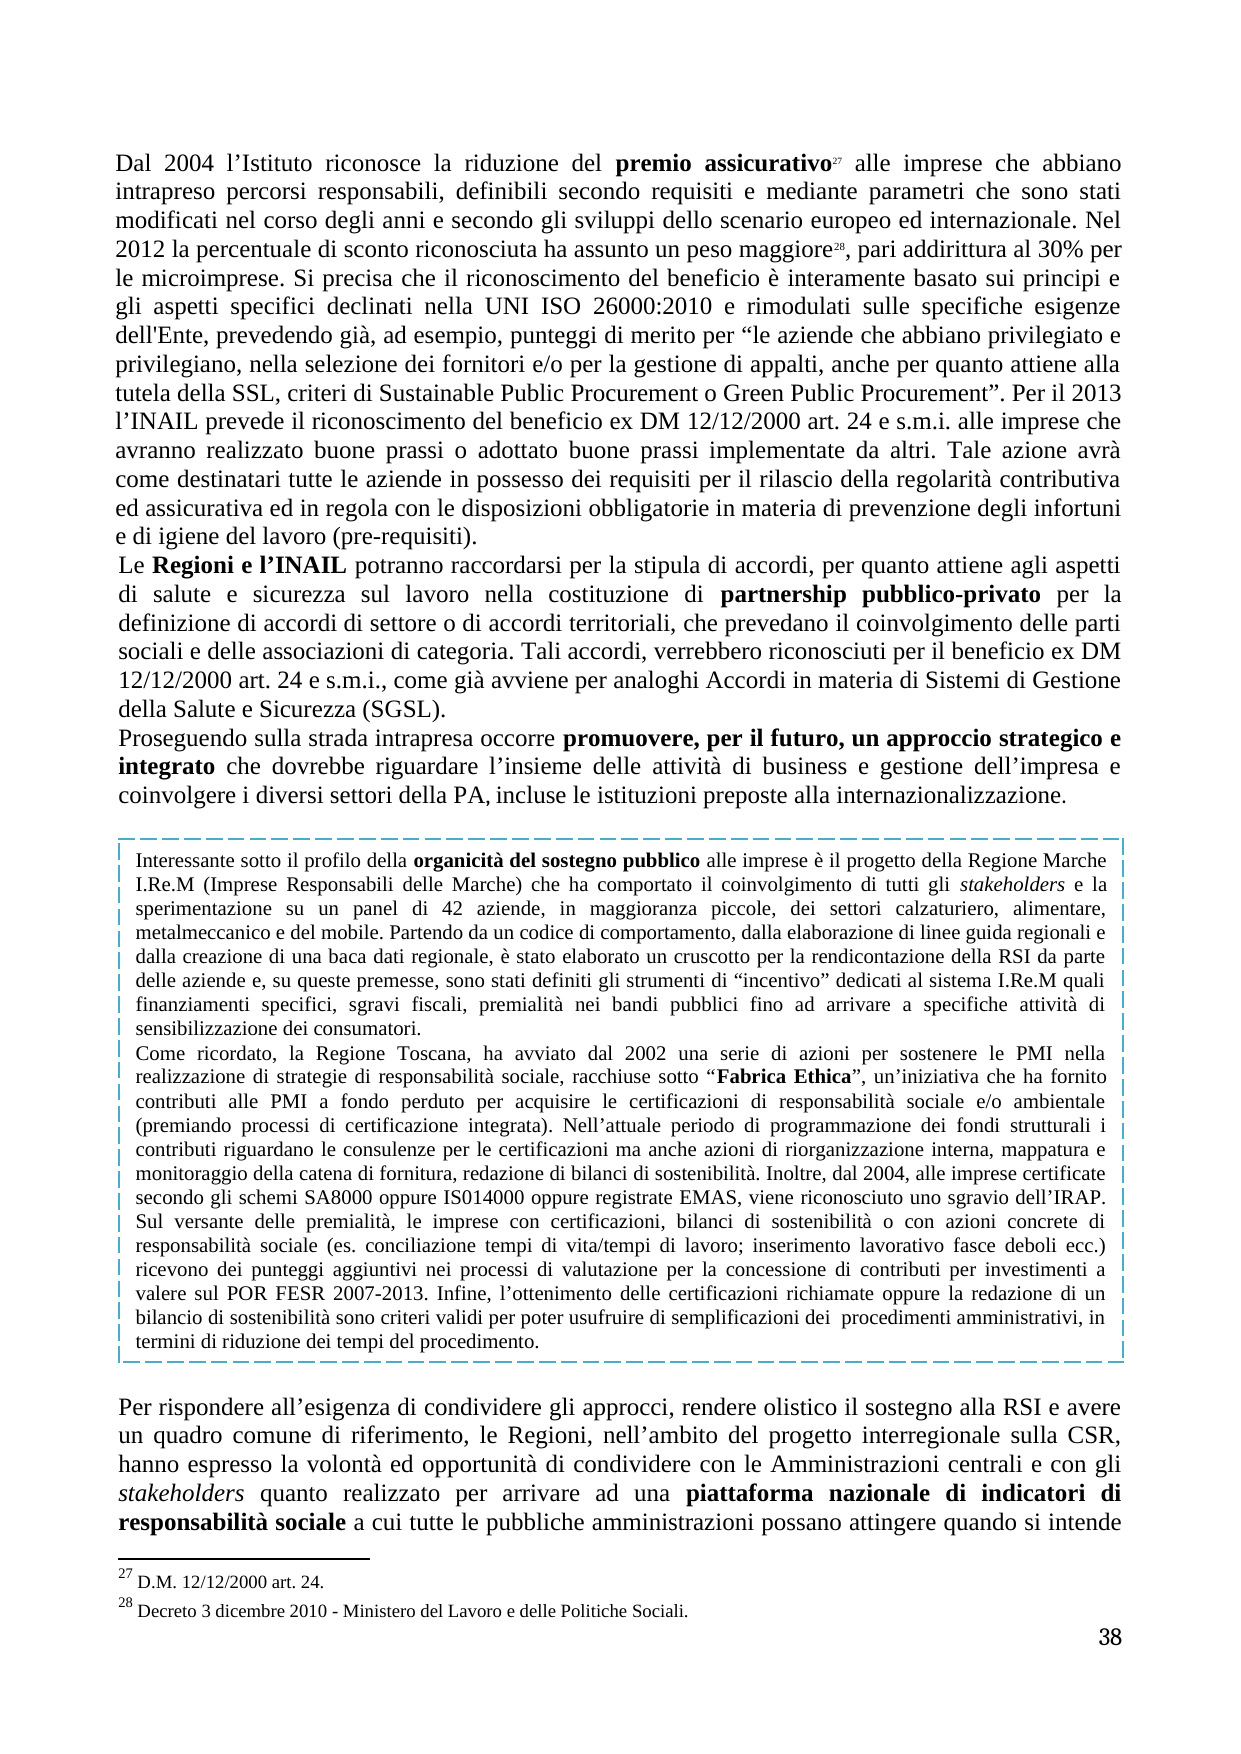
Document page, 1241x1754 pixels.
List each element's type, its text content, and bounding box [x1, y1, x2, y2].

text Dal 2004 l’Istituto riconosce la riduzione del premio assicurativo alle imprese che abbiano intrapreso percorsi responsabili, definibili secondo requisiti e mediante parametri che sono stati modificati nel corso degli anni e secondo gli sviluppi dello scenario europeo ed internazionale. Nel 2012 la percentuale di sconto riconosciuta ha assunto un peso maggiore, pari addirittura al 30% per le microimprese. Si precisa che il riconoscimento del beneficio è interamente basato sui principi e gli aspetti specifici declinati nella UNI ISO 26000:2010 e rimodulati sulle specifiche esigenze dell'Ente, prevedendo già, ad esempio, punteggi di merito per “le aziende che abbiano privilegiato e privilegiano, nella selezione dei fornitori e/o per la gestione di appalti, anche per quanto attiene alla tutela della SSL, criteri di Sustainable Public Procurement o Green Public Procurement”. Per il 2013 l’INAIL prevede il riconoscimento del beneficio ex DM 12/12/2000 art. 24 e s.m.i. alle imprese che avranno realizzato buone prassi o adottato buone prassi implementate da altri. Tale azione avrà come destinatari tutte le aziende in possesso dei requisiti per il rilascio della regolarità contributiva ed assicurativa ed in regola con le disposizioni obbligatorie in materia di prevenzione degli infortuni e di igiene del lavoro (pre-requisiti). [115, 148, 1122, 550]
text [118, 1392, 1122, 1535]
text Proseguendo sulla strada intrapresa occorre promuovere, per il futuro, un approccio strategico e integrato che dovrebbe riguardare l’insieme delle attività di business e gestione dell’impresa e coinvolgere i diversi settori della PA, incluse le istituzioni preposte alla internazionalizzazione. [118, 723, 1122, 809]
text Le Regioni e l’INAIL potranno raccordarsi per la stipula di accordi, per quanto attiene agli aspetti di salute e sicurezza sul lavoro nella costituzione di partnership pubblico-privato per la definizione di accordi di settore o di accordi territoriali, che prevedano il coinvolgimento delle parti sociali e delle associazioni di categoria. Tali accordi, verrebbero riconosciuti per il beneficio ex DM 12/12/2000 art. 24 e s.m.i., come già avviene per analoghi Accordi in materia di Sistemi di Gestione della Salute e Sicurezza (SGSL). [118, 550, 1122, 723]
